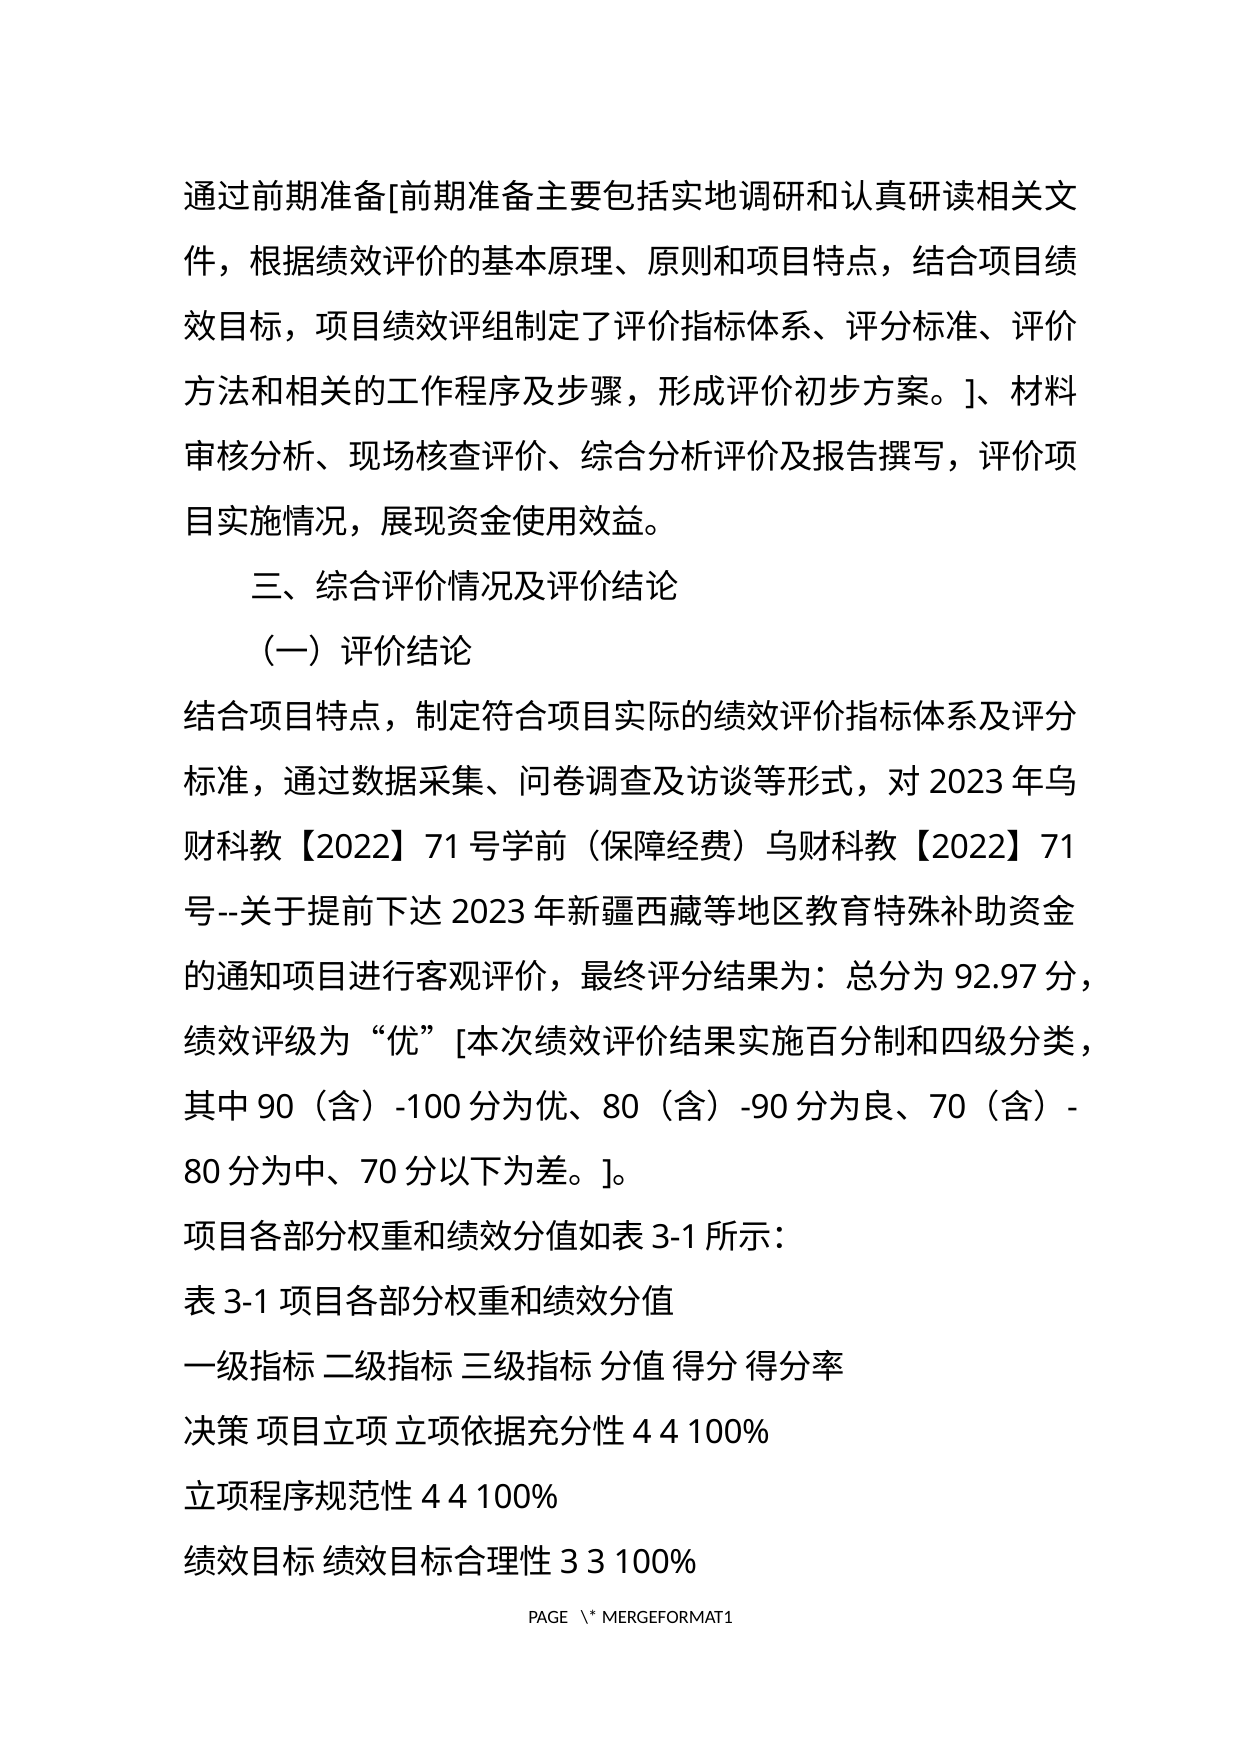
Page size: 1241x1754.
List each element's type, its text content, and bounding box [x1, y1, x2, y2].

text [183, 162, 1078, 552]
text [183, 617, 1078, 1592]
text 三、综合评价情况及评价结论 [183, 552, 1078, 617]
